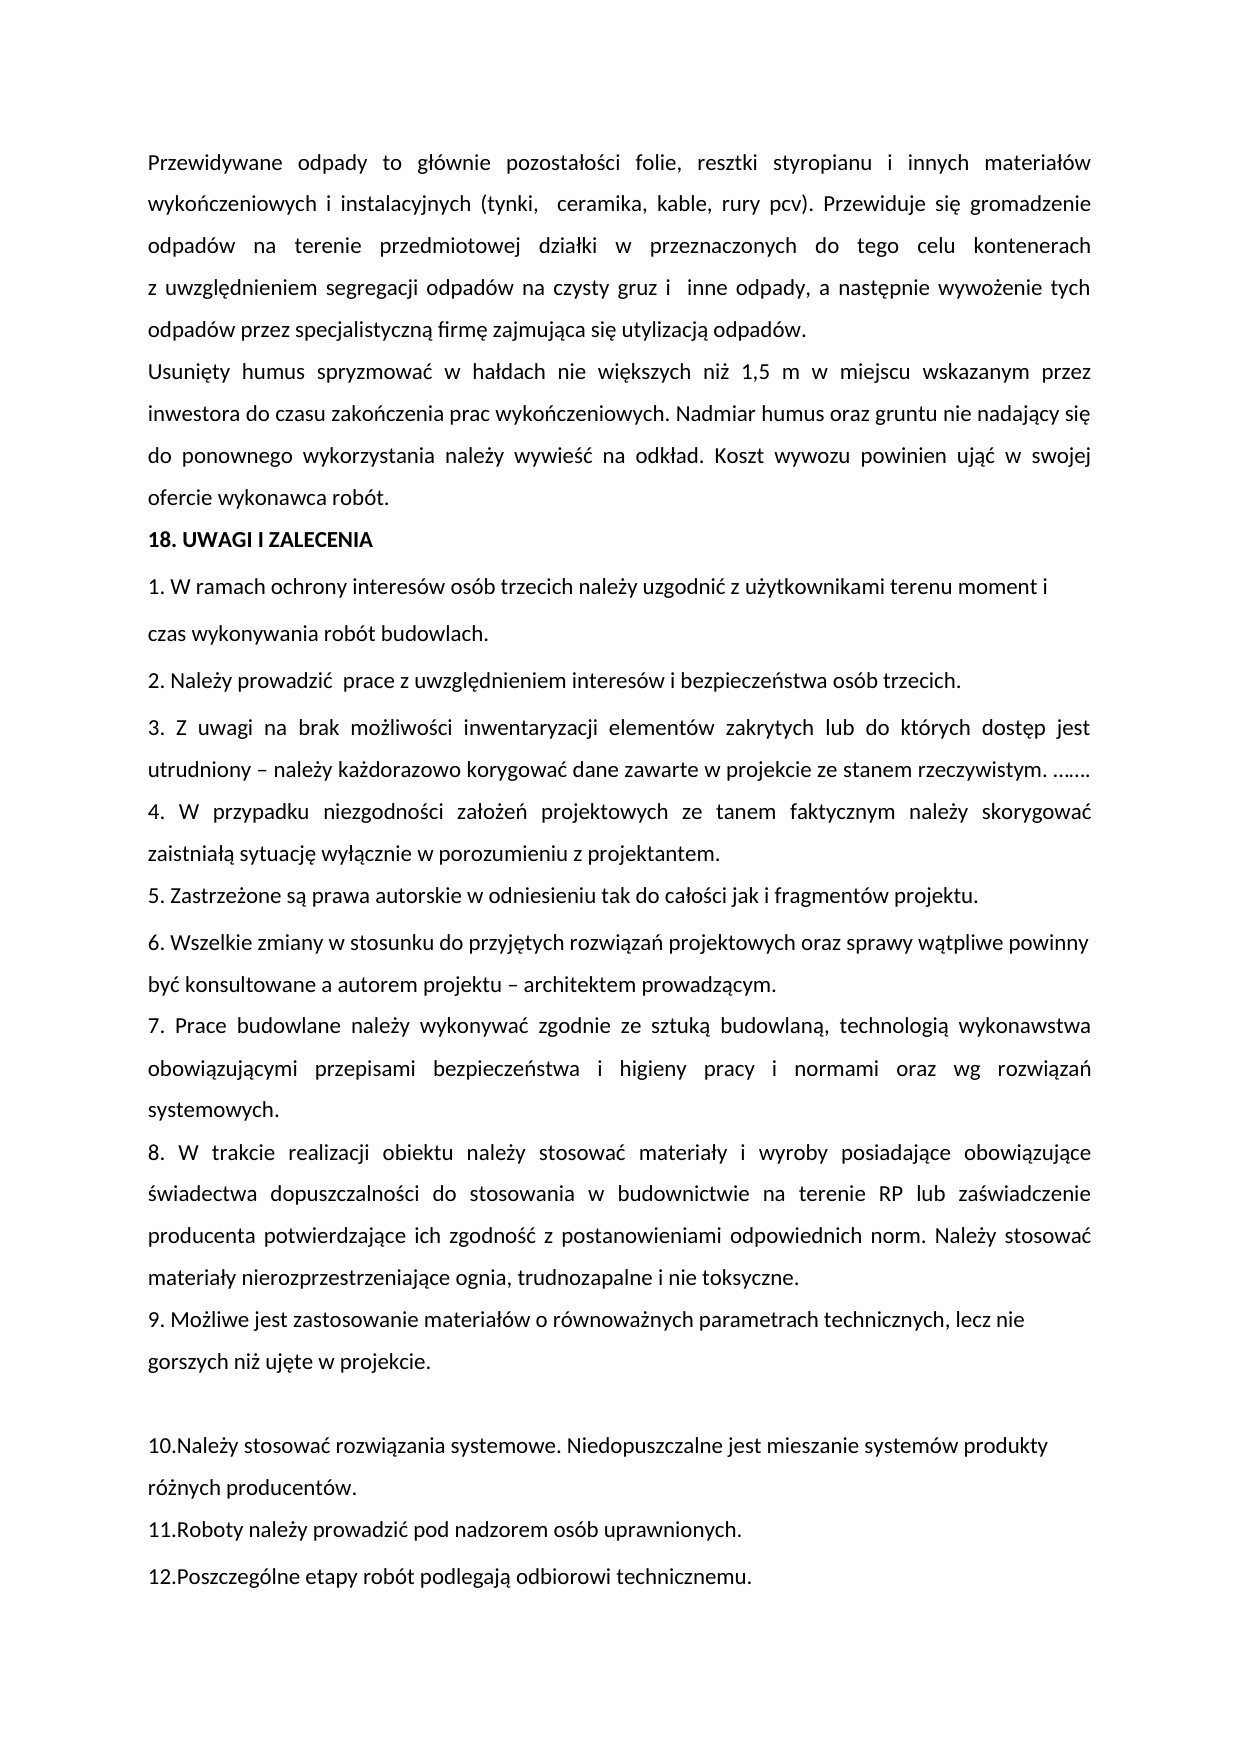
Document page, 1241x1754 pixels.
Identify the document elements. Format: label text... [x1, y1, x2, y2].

text 7. Prace budowlane należy wykonywać zgodnie ze sztuką budowlaną, technologią wykonawstwa obowiązującymi przepisami bezpieczeństwa i higieny pracy i normami oraz wg rozwiązań systemowych. [148, 1012, 1093, 1124]
text 6. Wszelkie zmiany w stosunku do przyjętych rozwiązań projektowych oraz sprawy wątpliwe powinny być konsultowane a autorem projektu – architektem prowadzącym. [148, 928, 1093, 998]
text 10.Należy stosować rozwiązania systemowe. Niedopuszczalne jest mieszanie systemów produkty różnych producentów. [148, 1431, 1093, 1501]
text 2. Należy prowadzić prace z uwzględnieniem interesów i bezpieczeństwa osób trzecich. [148, 666, 1093, 694]
text czas wykonywania robót budowlach. [148, 619, 1093, 647]
text 18. UWAGI I ZALECENIA [148, 525, 1093, 553]
text 8. W trakcie realizacji obiektu należy stosować materiały i wyroby posiadające obowiązujące świadectwa dopuszczalności do stosowania w budownictwie na terenie RP lub zaświadczenie producenta potwierdzające ich zgodność z postanowieniami odpowiednich norm. Należy stosować materiały nierozprzestrzeniające ognia, trudnozapalne i nie toksyczne. [148, 1138, 1093, 1292]
text 5. Zastrzeżone są prawa autorskie w odniesieniu tak do całości jak i fragmentów projektu. [148, 881, 1093, 909]
text 11.Roboty należy prowadzić pod nadzorem osób uprawnionych. [148, 1515, 1093, 1543]
text 1. W ramach ochrony interesów osób trzecich należy uzgodnić z użytkownikami terenu moment i [148, 572, 1093, 600]
text 12.Poszczególne etapy robót podlegają odbiorowi technicznemu. [148, 1562, 1093, 1590]
text 3. Z uwagi na brak możliwości inwentaryzacji elementów zakrytych lub do których dostęp jest utrudniony – należy każdorazowo korygować dane zawarte w projekcie ze stanem rzeczywistym. ……. 4. W przypadku niezgodności założeń projektowych ze tanem faktycznym należy skorygować zaistniałą sytuację wyłącznie w porozumieniu z projektantem. [148, 713, 1093, 867]
text Usunięty humus spryzmować w hałdach nie większych niż 1,5 m w miejscu wskazanym przez inwestora do czasu zakończenia prac wykończeniowych. Nadmiar humus oraz gruntu nie nadający się do ponownego wykorzystania należy wywieść na odkład. Koszt wywozu powinien ująć w swojej ofercie wykonawca robót. [148, 357, 1093, 511]
text Przewidywane odpady to głównie pozostałości folie, resztki styropianu i innych materiałów wykończeniowych i instalacyjnych (tynki, ceramika, kable, rury pcv). Przewiduje się gromadzenie odpadów na terenie przedmiotowej działki w przeznaczonych do tego celu kontenerach z uwzględnieniem segregacji odpadów na czysty gruz i inne odpady, a następnie wywożenie tych odpadów przez specjalistyczną firmę zajmująca się utylizacją odpadów. [148, 148, 1093, 343]
text 9. Możliwe jest zastosowanie materiałów o równoważnych parametrach technicznych, lecz nie gorszych niż ujęte w projekcie. [148, 1306, 1093, 1376]
